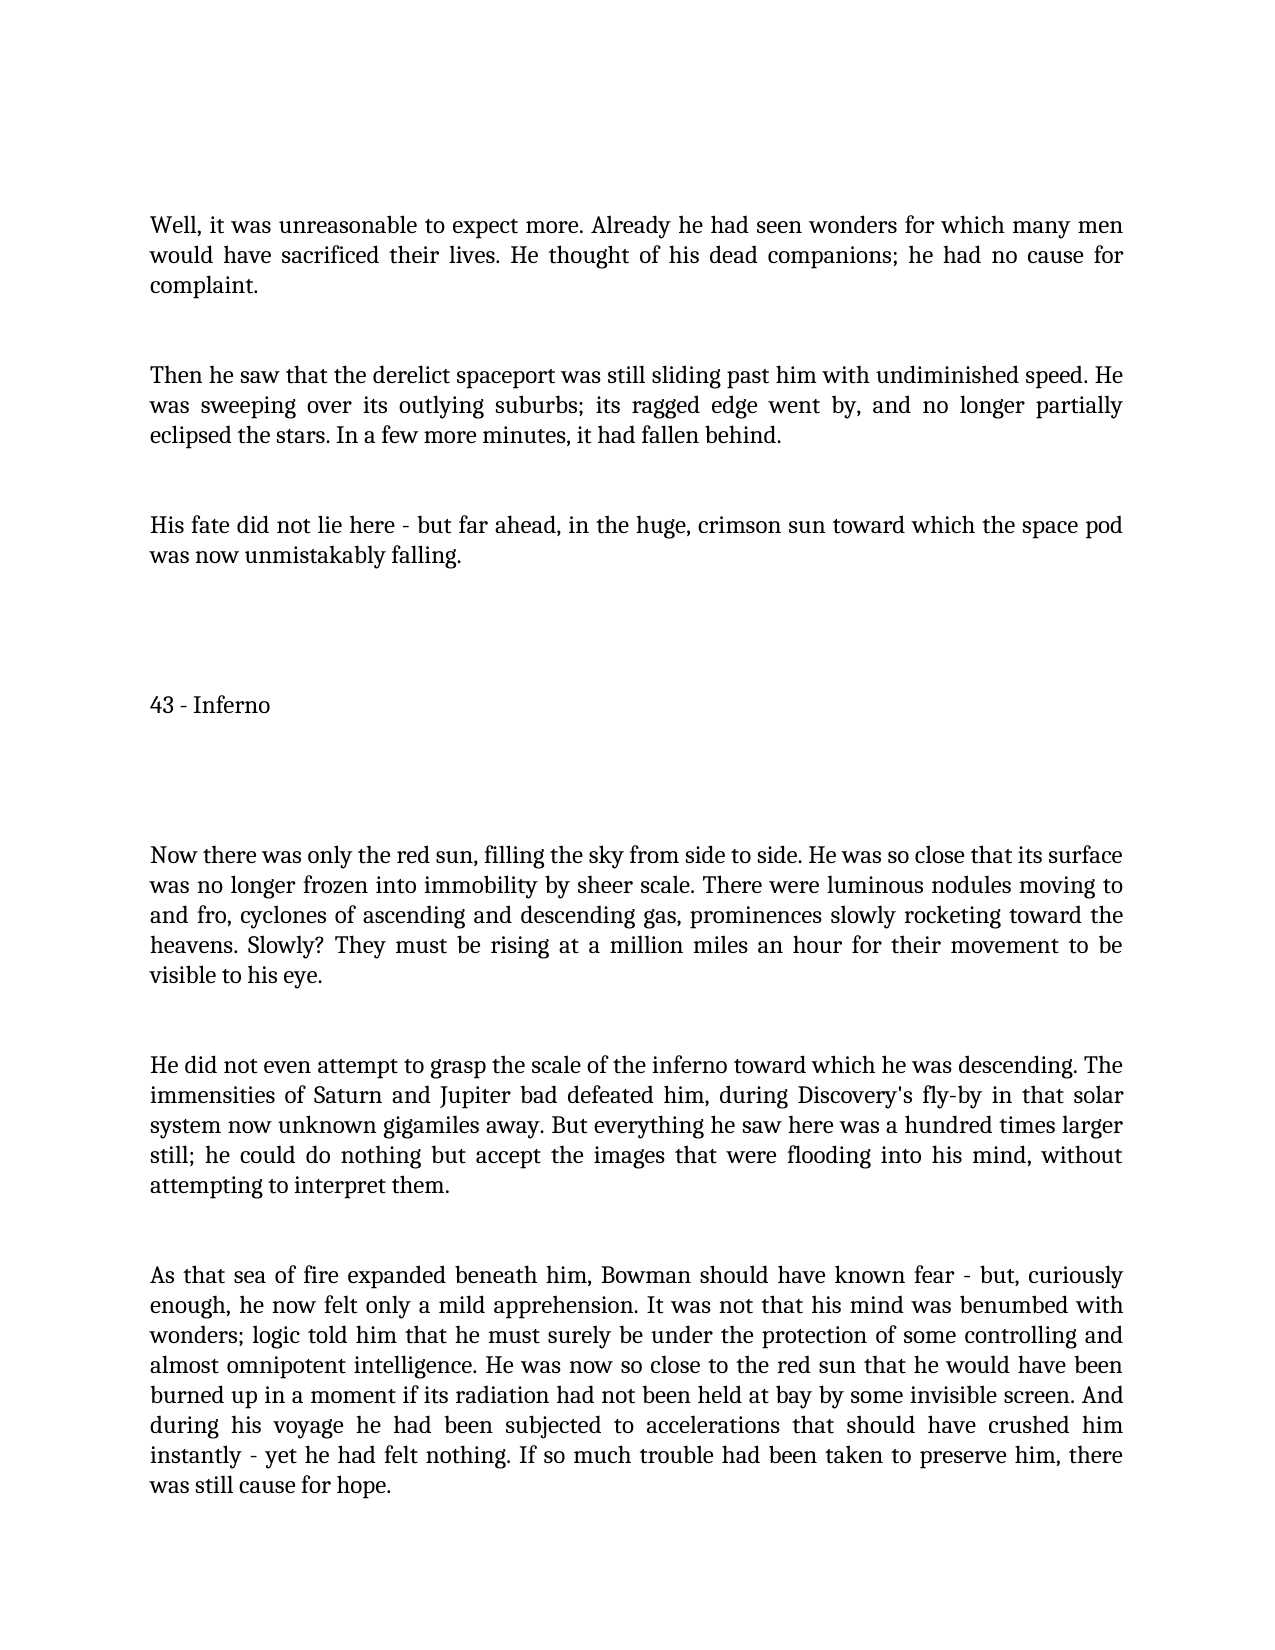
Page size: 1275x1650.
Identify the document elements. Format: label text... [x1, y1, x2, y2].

text 43 - Inferno [150, 690, 1125, 720]
text Now there was only the red sun, filling the sky from side to side. He was so close that its surface was no longer frozen into immobility by sheer scale. There were luminous nodules moving to and fro, cyclones of ascending and descending gas, prominences slowly rocketing toward the heavens. Slowly? They must be rising at a million miles an hour for their movement to be visible to his eye. [150, 840, 1125, 990]
text As that sea of fire expanded beneath him, Bowman should have known fear - but, curiously enough, he now felt only a mild apprehension. It was not that his mind was benumbed with wonders; logic told him that he must surely be under the protection of some controlling and almost omnipotent intelligence. He was now so close to the red sun that he would have been burned up in a moment if its radiation had not been held at bay by some invisible screen. And during his voyage he had been subjected to accelerations that should have crushed him instantly - yet he had felt nothing. If so much trouble had been taken to preserve him, there was still cause for hope. [150, 1260, 1125, 1500]
text Then he saw that the derelict spaceport was still sliding past him with undiminished speed. He was sweeping over its outlying suburbs; its ragged edge went by, and no longer partially eclipsed the stars. In a few more minutes, it had fallen behind. [150, 360, 1125, 450]
text Well, it was unreasonable to expect more. Already he had seen wonders for which many men would have sacrificed their lives. He thought of his dead companions; he had no cause for complaint. [150, 210, 1125, 300]
text His fate did not lie here - but far ahead, in the huge, crimson sun toward which the space pod was now unmistakably falling. [150, 510, 1125, 570]
text He did not even attempt to grasp the scale of the inferno toward which he was descending. The immensities of Saturn and Jupiter bad defeated him, during Discovery's fly-by in that solar system now unknown gigamiles away. But everything he saw here was a hundred times larger still; he could do nothing but accept the images that were flooding into his mind, without attempting to interpret them. [150, 1050, 1125, 1200]
